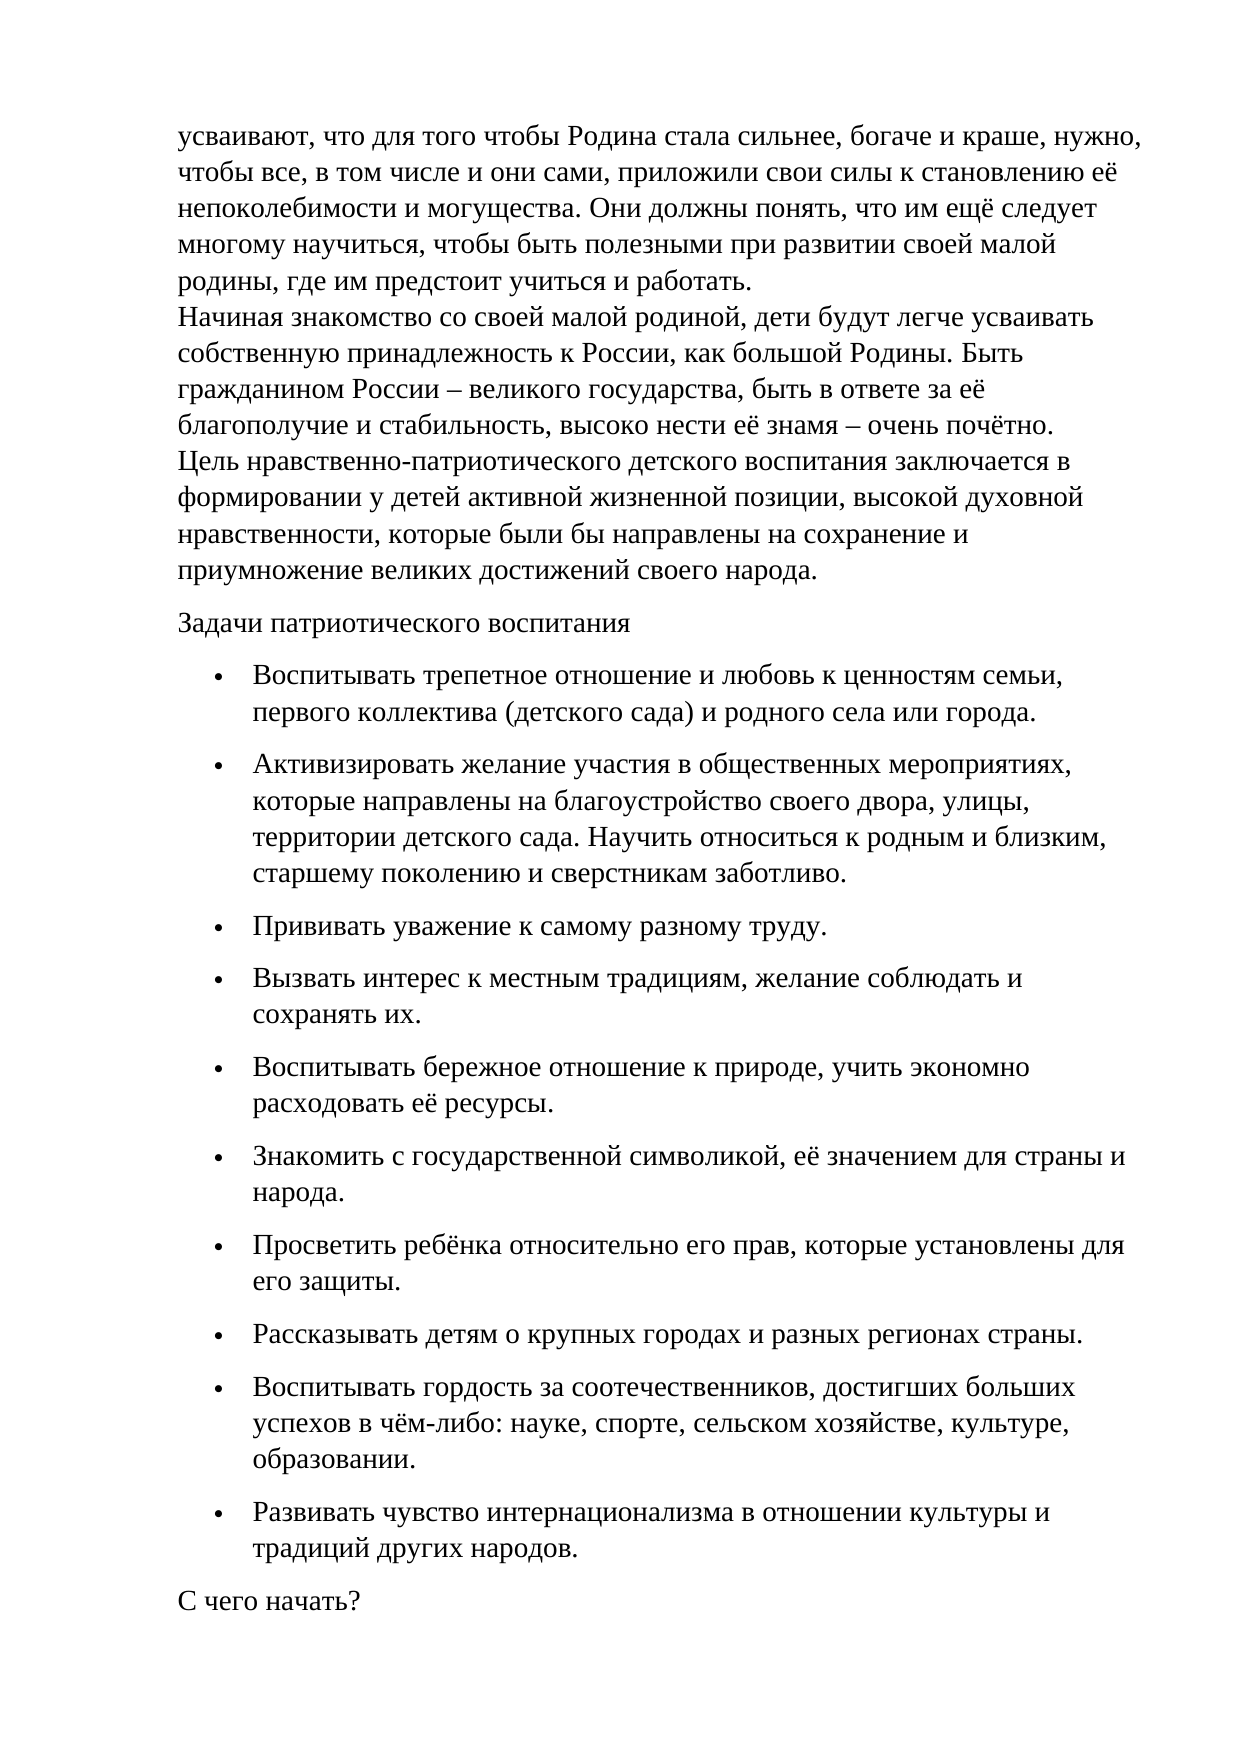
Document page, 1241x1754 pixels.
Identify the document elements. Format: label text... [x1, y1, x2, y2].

list Просветить ребёнка относительно его прав, которые установлены для его защиты. [215, 1227, 1152, 1297]
list Воспитывать бережное отношение к природе, учить экономно расходовать её ресурсы. [215, 1049, 1152, 1119]
list Развивать чувство интернационализма в отношении культуры и традиций других народов. [215, 1494, 1152, 1564]
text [177, 118, 1152, 585]
text Задачи патриотического воспитания [177, 605, 1152, 638]
list Рассказывать детям о крупных городах и разных регионах страны. [215, 1316, 1152, 1350]
list Вызвать интерес к местным традициям, желание соблюдать и сохранять их. [215, 961, 1152, 1030]
list Воспитывать гордость за соотечественников, достигших больших успехов в чём-либо: науке, спорте, сельском хозяйстве, культуре, образовании. [215, 1369, 1152, 1475]
text С чего начать? [177, 1583, 1152, 1617]
list Знакомить с государственной символикой, её значением для страны и народа. [215, 1138, 1152, 1208]
list Воспитывать трепетное отношение и любовь к ценностям семьи, первого коллектива (детского сада) и родного села или города. [215, 657, 1152, 727]
list Активизировать желание участия в общественных мероприятиях, которые направлены на благоустройство своего двора, улицы, территории детского сада. Научить относиться к родным и близким, старшему поколению и сверстникам заботливо. [215, 746, 1152, 888]
list Прививать уважение к самому разному труду. [215, 908, 1152, 941]
